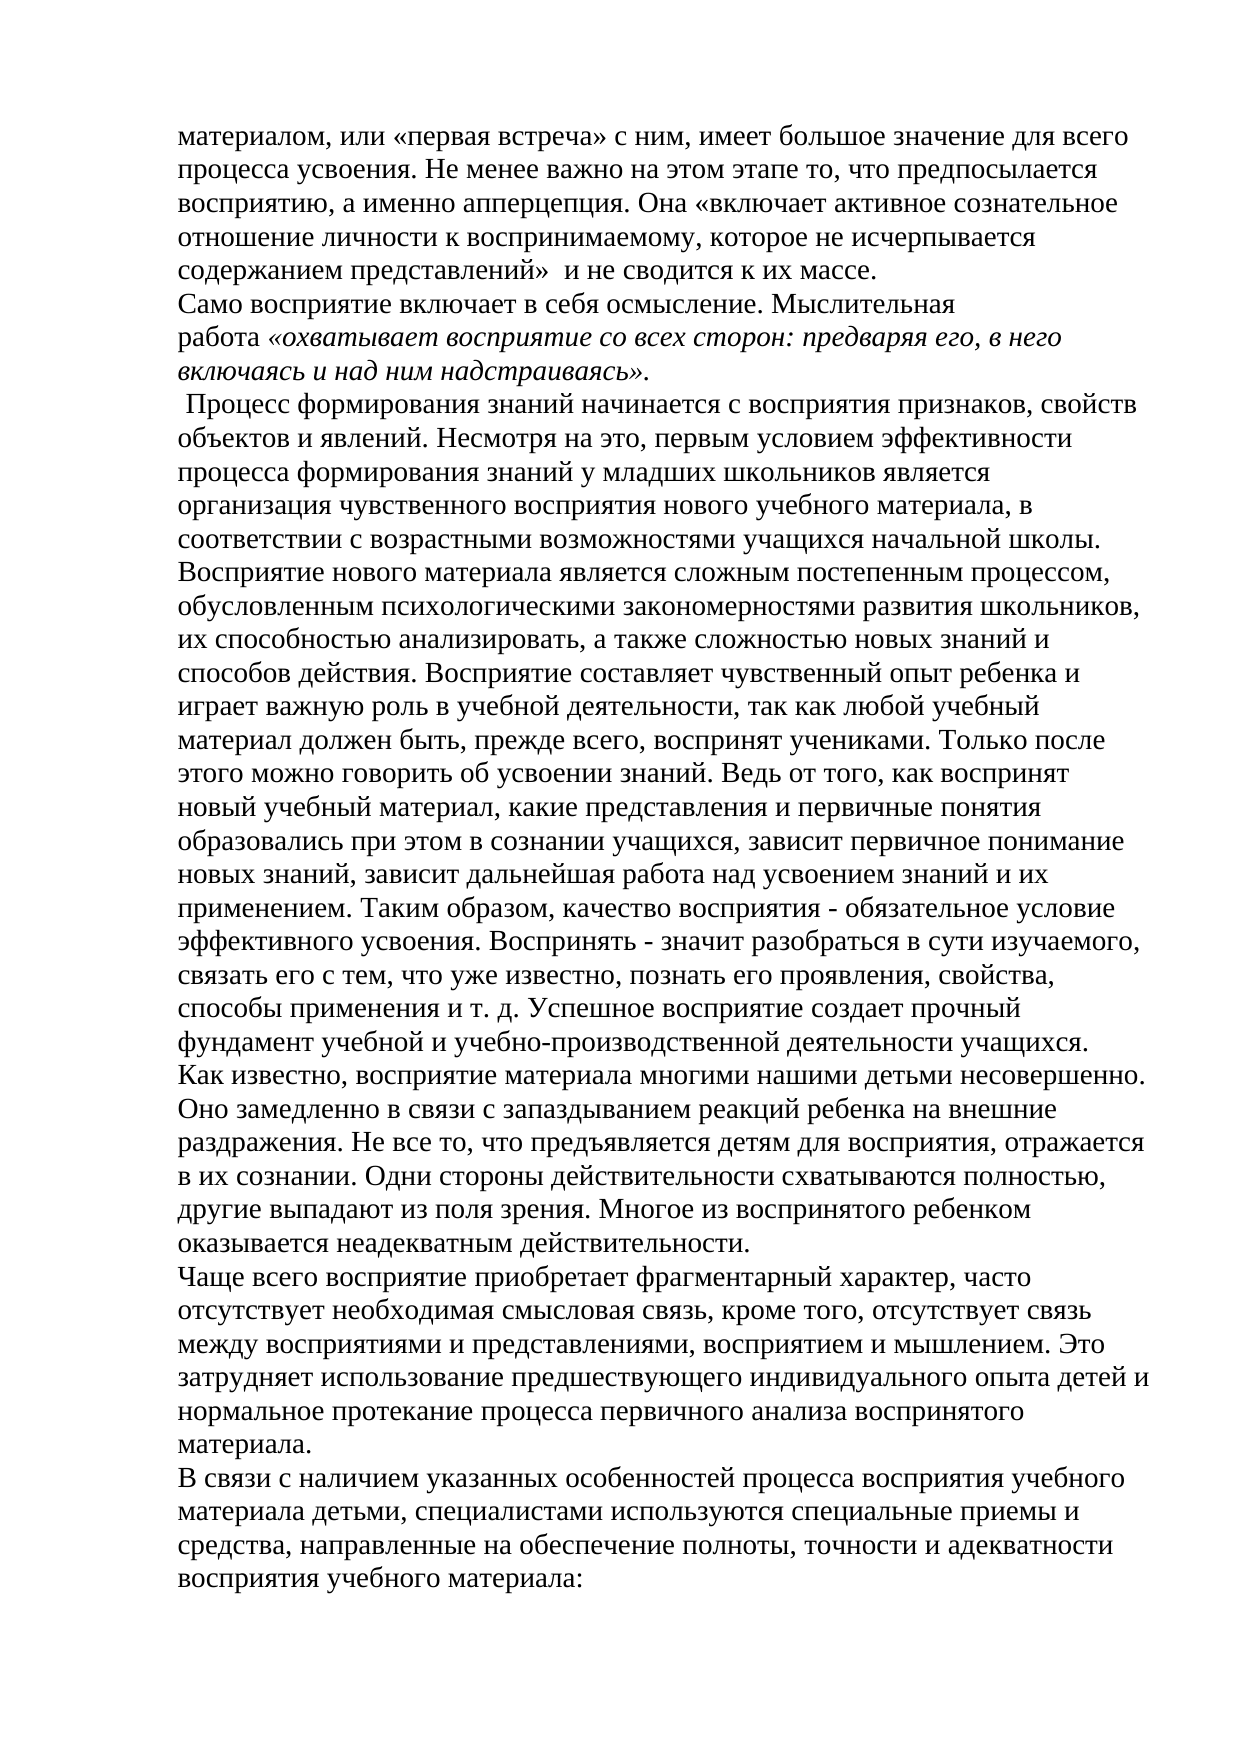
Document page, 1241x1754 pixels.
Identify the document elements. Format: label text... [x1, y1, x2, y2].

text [177, 118, 1152, 286]
text Процесс формирования знаний начинается с восприятия признаков, свойств объектов и явлений. Несмотря на это, первым условием эффективности процесса формирования знаний у младших школьников является организация чувственного восприятия нового учебного материала, в соответствии с возрастными возможностями учащихся начальной школы. [177, 386, 1152, 554]
text Как известно, восприятие материала многими нашими детьми несовершенно. Оно замедленно в связи с запаздыванием реакций ребенка на внешние раздражения. Не все то, что предъявляется детям для восприятия, отражается в их сознании. Одни стороны действительности схватываются полностью, другие выпадают из поля зрения. Многое из воспринятого ребенком оказывается неадекватным действительности. [177, 1057, 1152, 1259]
text Само восприятие включает в себя осмысление. Мыслительная работа «охватывает восприятие со всех сторон: предваряя его, в него включаясь и над ним надстраиваясь». [177, 286, 1152, 386]
text Чаще всего восприятие приобретает фрагментарный характер, часто отсутствует необходимая смысловая связь, кроме того, отсутствует связь между восприятиями и представлениями, восприятием и мышлением. Это затрудняет использование предшествующего индивидуального опыта детей и нормальное протекание процесса первичного анализа воспринятого материала. [177, 1259, 1152, 1460]
text В связи с наличием указанных особенностей процесса восприятия учебного материала детьми, специалистами используются специальные приемы и средства, направленные на обеспечение полноты, точности и адекватности восприятия учебного материала: [177, 1460, 1152, 1594]
text Восприятие нового материала является сложным постепенным процессом, обусловленным психологическими закономерностями развития школьников, их способностью анализировать, а также сложностью новых знаний и способов действия. Восприятие составляет чувственный опыт ребенка и играет важную роль в учебной деятельности, так как любой учебный материал должен быть, прежде всего, воспринят учениками. Только после этого можно говорить об усвоении знаний. Ведь от того, как воспринят новый учебный материал, какие представления и первичные понятия образовались при этом в сознании учащихся, зависит первичное понимание новых знаний, зависит дальнейшая работа над усвоением знаний и их применением. Таким образом, качество восприятия - обязательное условие эффективного усвоения. Воспринять - значит разобраться в сути изучаемого, связать его с тем, что уже известно, познать его проявления, свойства, способы применения и т. д. Успешное восприятие создает прочный фундамент учебной и учебно-производственной деятельности учащихся. [177, 554, 1152, 1057]
